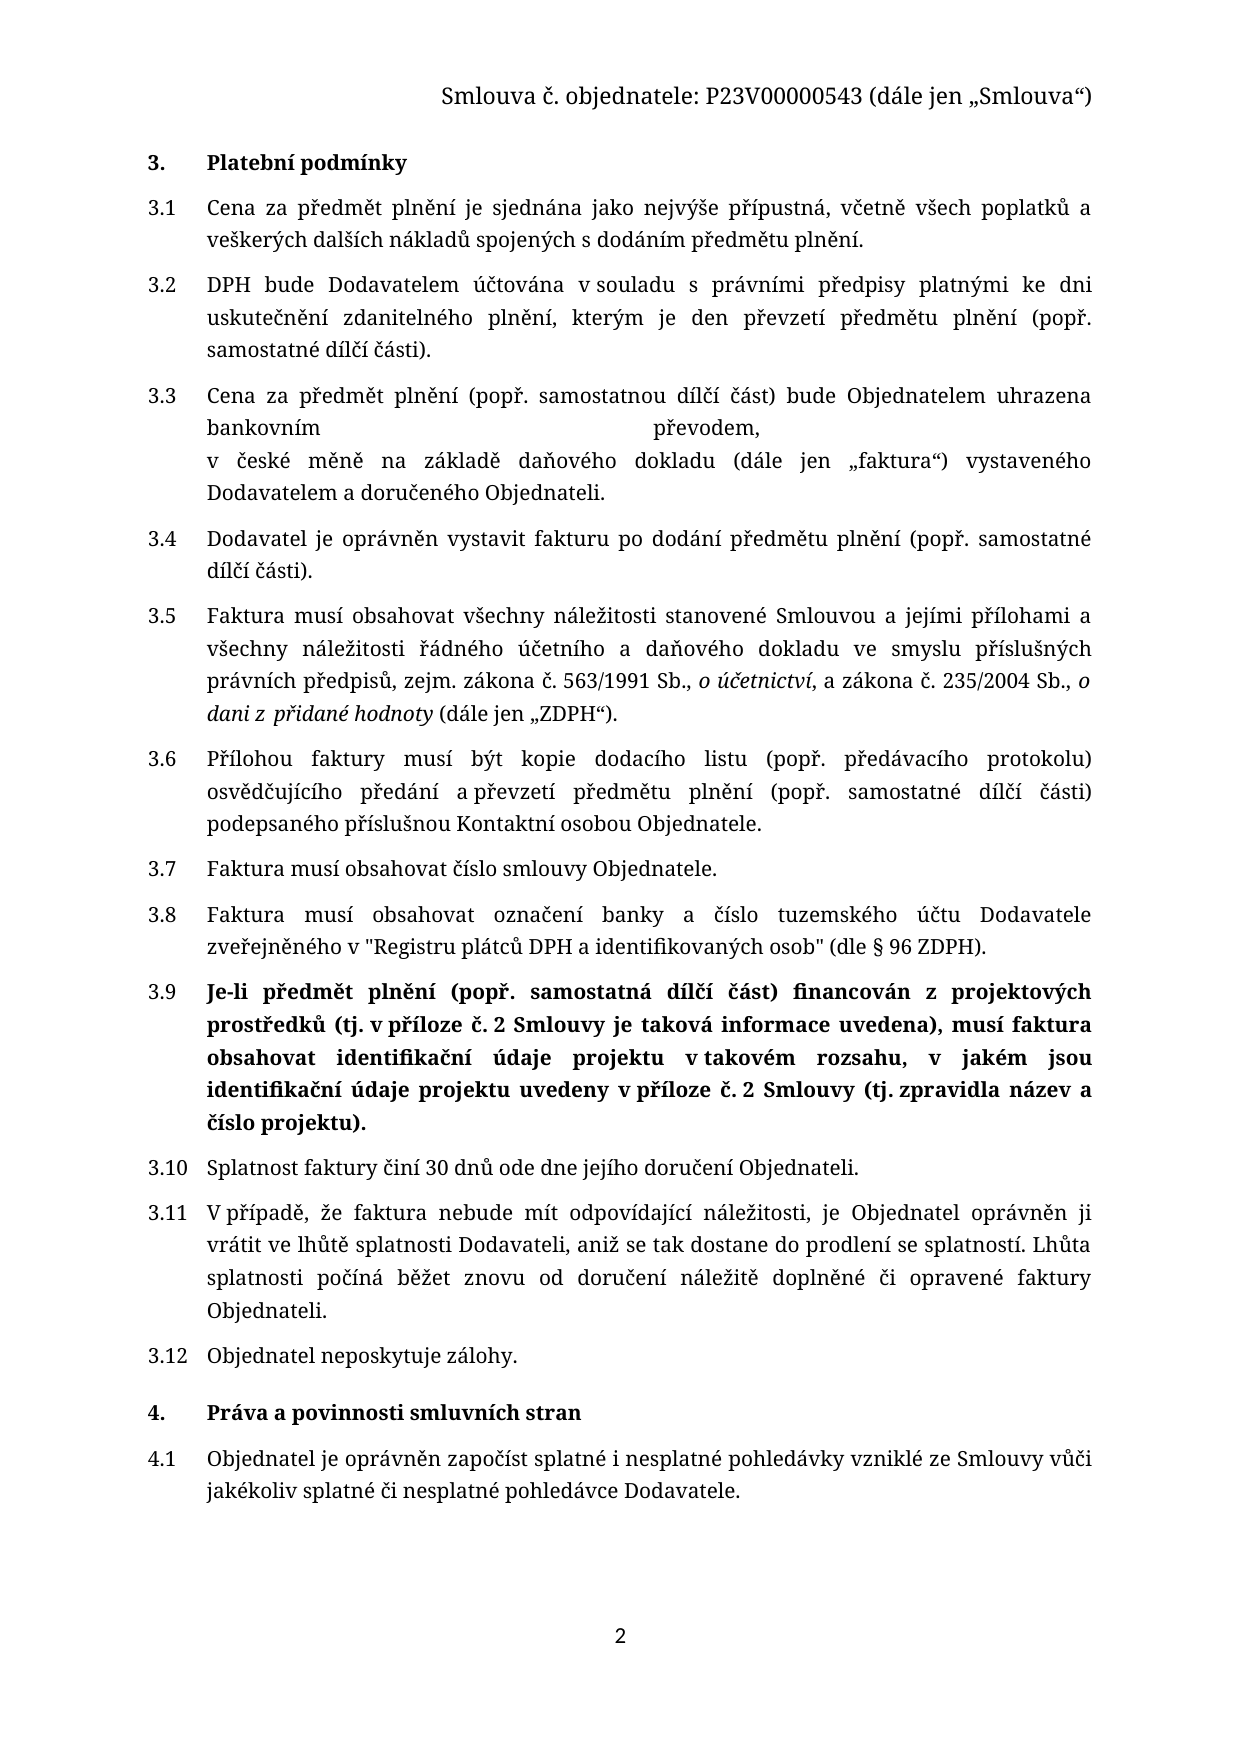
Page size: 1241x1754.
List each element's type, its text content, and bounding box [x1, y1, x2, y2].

list Dodavatel je oprávněn vystavit fakturu po dodání předmětu plnění (popř. samostatné dílčí části). [148, 524, 1093, 585]
list Platební podmínky [148, 148, 1093, 176]
list V případě, že faktura nebude mít odpovídající náležitosti, je Objednatel oprávněn ji vrátit ve lhůtě splatnosti Dodavateli, aniž se tak dostane do prodlení se splatností. Lhůta splatnosti počíná běžet znovu od doručení náležitě doplněné či opravené faktury Objednateli. [148, 1198, 1093, 1324]
list Objednatel neposkytuje zálohy. [148, 1341, 1093, 1369]
list Je-li předmět plnění (popř. samostatná dílčí část) financován z projektových prostředků (tj. v příloze č. 2 Smlouvy je taková informace uvedena), musí faktura obsahovat identifikační údaje projektu v takovém rozsahu, v jakém jsou identifikační údaje projektu uvedeny v příloze č. 2 Smlouvy (tj. zpravidla název a číslo projektu). [148, 977, 1093, 1136]
list Faktura musí obsahovat číslo smlouvy Objednatele. [148, 854, 1093, 883]
list Cena za předmět plnění (popř. samostatnou dílčí část) bude Objednatelem uhrazena bankovním převodem, v české měně na základě daňového dokladu (dále jen „faktura“) vystaveného Dodavatelem a doručeného Objednateli. [148, 381, 1093, 507]
list Přílohou faktury musí být kopie dodacího listu (popř. předávacího protokolu) osvědčujícího předání a převzetí předmětu plnění (popř. samostatné dílčí části) podepsaného příslušnou Kontaktní osobou Objednatele. [148, 744, 1093, 838]
list Práva a povinnosti smluvních stran [148, 1398, 1093, 1427]
list Cena za předmět plnění je sjednána jako nejvýše přípustná, včetně všech poplatků a veškerých dalších nákladů spojených s dodáním předmětu plnění. [148, 193, 1093, 254]
list Faktura musí obsahovat všechny náležitosti stanovené Smlouvou a jejími přílohami a všechny náležitosti řádného účetního a daňového dokladu ve smyslu příslušných právních předpisů, zejm. zákona č. 563/1991 Sb., o účetnictví, a zákona č. 235/2004 Sb., o dani z přidané hodnoty (dále jen „ZDPH“). [148, 601, 1093, 728]
list Faktura musí obsahovat označení banky a číslo tuzemského účtu Dodavatele zveřejněného v "Registru plátců DPH a identifikovaných osob" (dle § 96 ZDPH). [148, 900, 1093, 961]
list Objednatel je oprávněn započíst splatné i nesplatné pohledávky vzniklé ze Smlouvy vůči jakékoliv splatné či nesplatné pohledávce Dodavatele. [148, 1444, 1093, 1505]
list Splatnost faktury činí 30 dnů ode dne jejího doručení Objednateli. [148, 1153, 1093, 1181]
list DPH bude Dodavatelem účtována v souladu s právními předpisy platnými ke dni uskutečnění zdanitelného plnění, kterým je den převzetí předmětu plnění (popř. samostatné dílčí části). [148, 270, 1093, 364]
